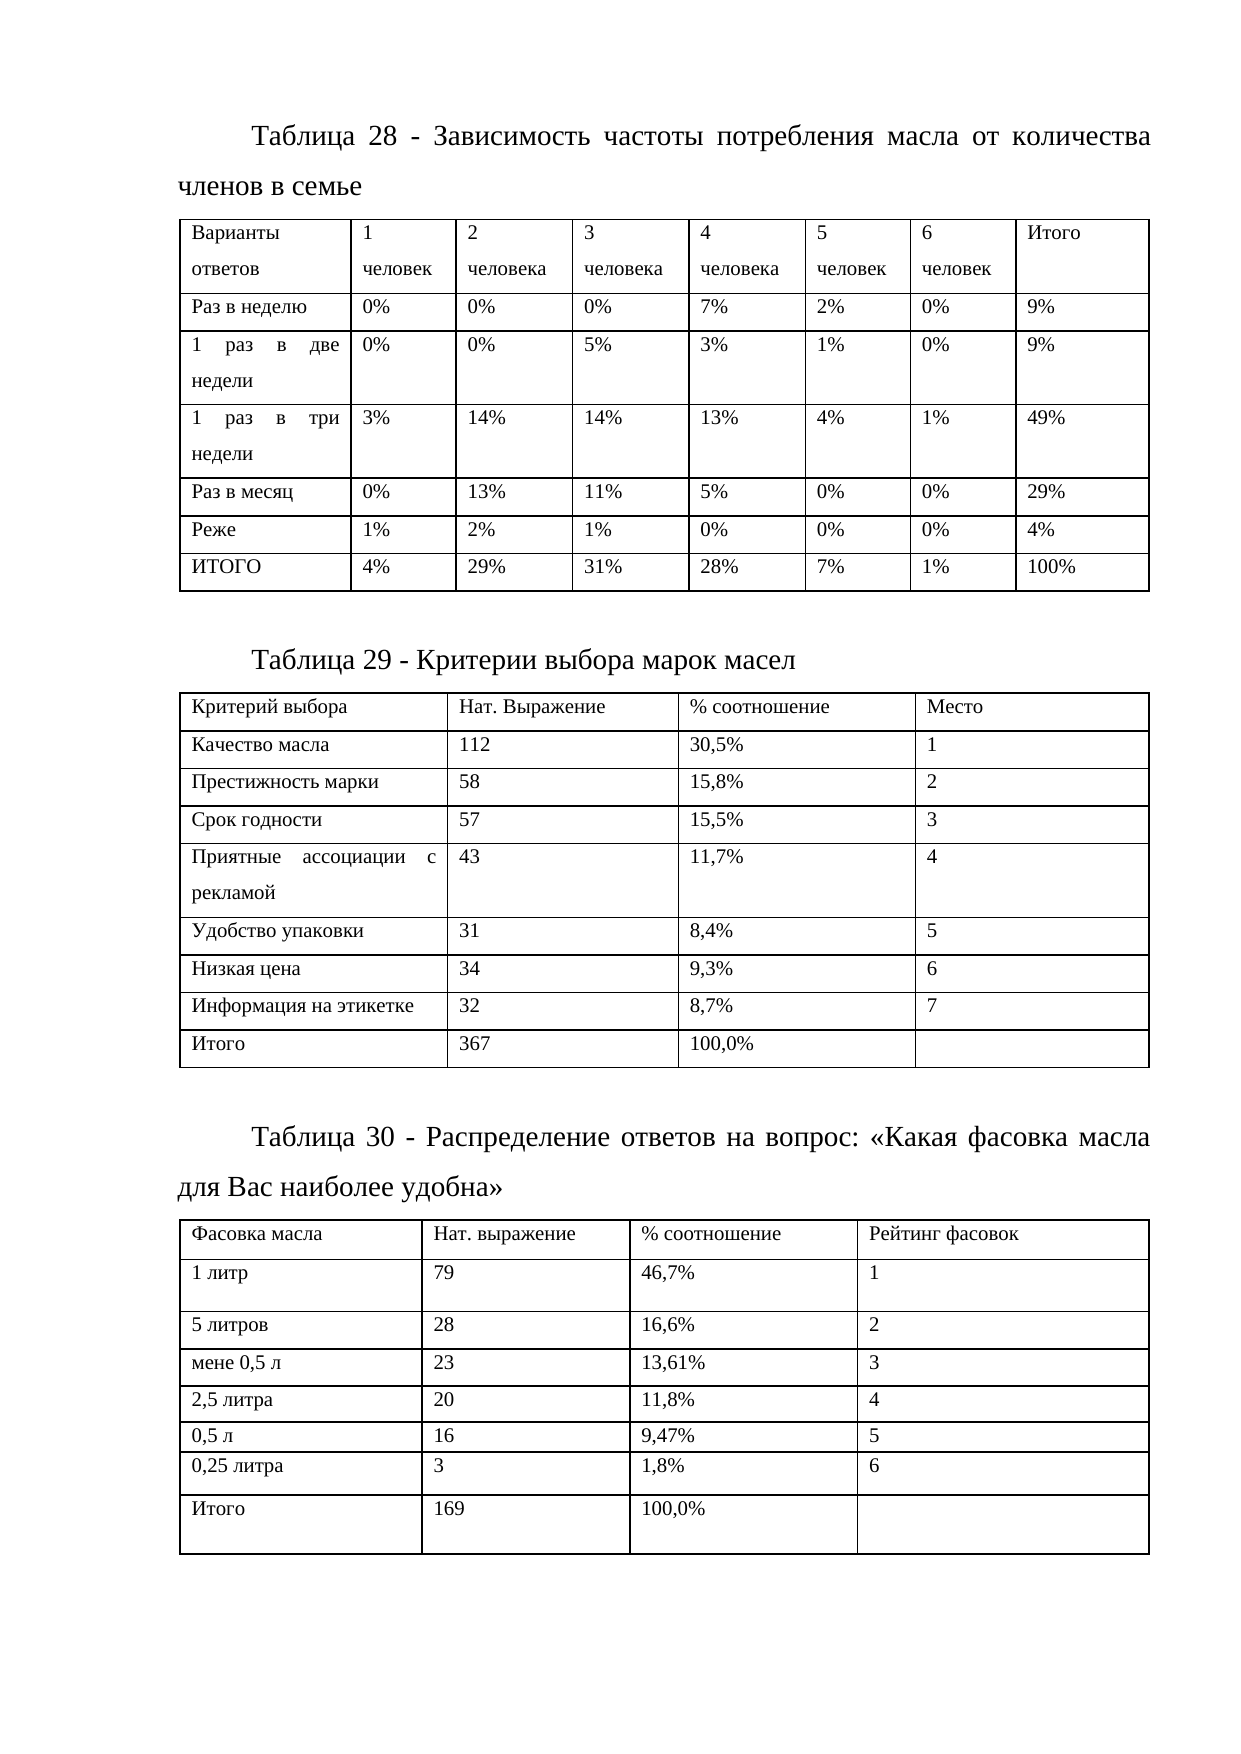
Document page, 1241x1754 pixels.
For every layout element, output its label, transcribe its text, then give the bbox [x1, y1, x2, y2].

table_cell 2% [806, 294, 910, 330]
table_cell 0% [911, 332, 1015, 404]
table_header Варианты ответов [181, 220, 350, 292]
table_cell 1 [916, 732, 1148, 767]
table_cell 2 [858, 1312, 1148, 1348]
table_cell 13% [690, 405, 805, 477]
table_header 5 человек [806, 220, 910, 292]
table_cell Удобство упаковки [181, 918, 447, 954]
table_cell 4 [858, 1387, 1148, 1421]
table_cell мене 0,5 л [181, 1350, 421, 1385]
table_header 2 человека [457, 220, 572, 292]
table_cell 16,6% [631, 1312, 857, 1348]
table_cell 79 [423, 1260, 629, 1311]
table_cell 1% [352, 517, 455, 552]
table_cell 43 [448, 844, 678, 916]
table_cell 2% [457, 517, 572, 552]
table_cell 14% [457, 405, 572, 477]
table_cell 29% [1017, 479, 1148, 515]
table_cell Качество масла [181, 732, 447, 767]
table_cell 6 [858, 1453, 1148, 1494]
table_header Фасовка масла [181, 1221, 421, 1258]
table_cell 4 [916, 844, 1148, 916]
table_cell 31 [448, 918, 678, 954]
table_cell 4% [352, 554, 455, 590]
table_cell 49% [1017, 405, 1148, 477]
table_cell 7 [916, 993, 1148, 1029]
table_cell Приятные ассоциации с рекламой [181, 844, 447, 916]
table_cell 9,3% [679, 956, 915, 992]
table_cell 0% [573, 294, 688, 330]
table_header Нат. выражение [423, 1221, 629, 1258]
text Таблица 30 - Распределение ответов на вопрос: «Какая фасовка масла для Вас наиболее удобна» [177, 1119, 1152, 1202]
table_cell 1 раз в три недели [181, 405, 350, 477]
table_cell 2 [916, 769, 1148, 805]
table_cell [916, 1031, 1148, 1067]
table_cell 3% [690, 332, 805, 404]
table_cell 1,8% [631, 1453, 857, 1494]
table_cell 20 [423, 1387, 629, 1421]
table_cell 6 [916, 956, 1148, 992]
table_cell 9% [1017, 332, 1148, 404]
table_header 1 человек [352, 220, 455, 292]
table_cell 4% [806, 405, 910, 477]
table_cell Раз в неделю [181, 294, 350, 330]
table_cell [858, 1496, 1148, 1553]
table_cell 0% [911, 517, 1015, 552]
table_cell 1% [911, 405, 1015, 477]
text Таблица 28 - Зависимость частоты потребления масла от количества членов в семье [177, 118, 1152, 202]
table_header 6 человек [911, 220, 1015, 292]
table_cell 2,5 литра [181, 1387, 421, 1421]
table_cell 0% [457, 332, 572, 404]
table_cell 7% [806, 554, 910, 590]
table_cell 28 [423, 1312, 629, 1348]
table_cell 28% [690, 554, 805, 590]
table_header Итого [1017, 220, 1148, 292]
table_cell Итого [181, 1031, 447, 1067]
table_cell 23 [423, 1350, 629, 1385]
table_header % соотношение [679, 694, 915, 730]
table_cell Престижность марки [181, 769, 447, 805]
table_cell 0% [352, 294, 455, 330]
table_cell Итого [181, 1496, 421, 1553]
table_header 3 человека [573, 220, 688, 292]
table_cell 8,7% [679, 993, 915, 1029]
table_cell 11,8% [631, 1387, 857, 1421]
table_cell 3 [423, 1453, 629, 1494]
table_cell 100,0% [679, 1031, 915, 1067]
table_cell 11% [573, 479, 688, 515]
table_cell 5 [858, 1423, 1148, 1451]
table_cell 169 [423, 1496, 629, 1553]
table_header Нат. Выражение [448, 694, 678, 730]
table_cell 8,4% [679, 918, 915, 954]
table_cell 0% [806, 517, 910, 552]
table_cell 58 [448, 769, 678, 805]
text Таблица 29 - Критерии выбора марок масел [177, 642, 1152, 676]
table_cell 29% [457, 554, 572, 590]
table_header % соотношение [631, 1221, 857, 1258]
table_cell 0% [806, 479, 910, 515]
table_cell 11,7% [679, 844, 915, 916]
table_cell Информация на этикетке [181, 993, 447, 1029]
table_cell Срок годности [181, 807, 447, 843]
table_cell 1 [858, 1260, 1148, 1311]
table_cell 57 [448, 807, 678, 843]
table_cell 100% [1017, 554, 1148, 590]
table_cell 0% [352, 332, 455, 404]
table_cell ИТОГО [181, 554, 350, 590]
table_header 4 человека [690, 220, 805, 292]
table_cell 1% [806, 332, 910, 404]
table_cell 3% [352, 405, 455, 477]
table_cell Раз в месяц [181, 479, 350, 515]
table_cell 5% [690, 479, 805, 515]
table_cell 14% [573, 405, 688, 477]
table_cell 3 [916, 807, 1148, 843]
table_cell 1% [911, 554, 1015, 590]
table_cell [181, 1312, 421, 1348]
table_cell 4% [1017, 517, 1148, 552]
table_cell 0% [457, 294, 572, 330]
table_cell 0% [911, 294, 1015, 330]
table_cell Низкая цена [181, 956, 447, 992]
table_cell 100,0% [631, 1496, 857, 1553]
table_cell 15,8% [679, 769, 915, 805]
table_cell 30,5% [679, 732, 915, 767]
table_header Рейтинг фасовок [858, 1221, 1148, 1258]
table_cell [181, 1423, 421, 1451]
table_cell 3 [858, 1350, 1148, 1385]
table_cell 9% [1017, 294, 1148, 330]
table_cell 1% [573, 517, 688, 552]
table_header Критерий выбора [181, 694, 447, 730]
table_cell 0% [911, 479, 1015, 515]
table_cell 0,25 литра [181, 1453, 421, 1494]
table_cell 32 [448, 993, 678, 1029]
table_header Место [916, 694, 1148, 730]
table_cell 16 [423, 1423, 629, 1451]
table_cell 34 [448, 956, 678, 992]
table_cell 9,47% [631, 1423, 857, 1451]
table_cell Реже [181, 517, 350, 552]
table_cell 13% [457, 479, 572, 515]
table_cell 7% [690, 294, 805, 330]
table_cell 31% [573, 554, 688, 590]
table_cell 367 [448, 1031, 678, 1067]
table_cell 0% [352, 479, 455, 515]
table_cell 1 литр [181, 1260, 421, 1311]
table_cell 112 [448, 732, 678, 767]
table_cell 13,61% [631, 1350, 857, 1385]
table_cell 5% [573, 332, 688, 404]
table_cell 0% [690, 517, 805, 552]
table_cell 1 раз в две недели [181, 332, 350, 404]
table_cell 5 [916, 918, 1148, 954]
table_cell 15,5% [679, 807, 915, 843]
table_cell 46,7% [631, 1260, 857, 1311]
